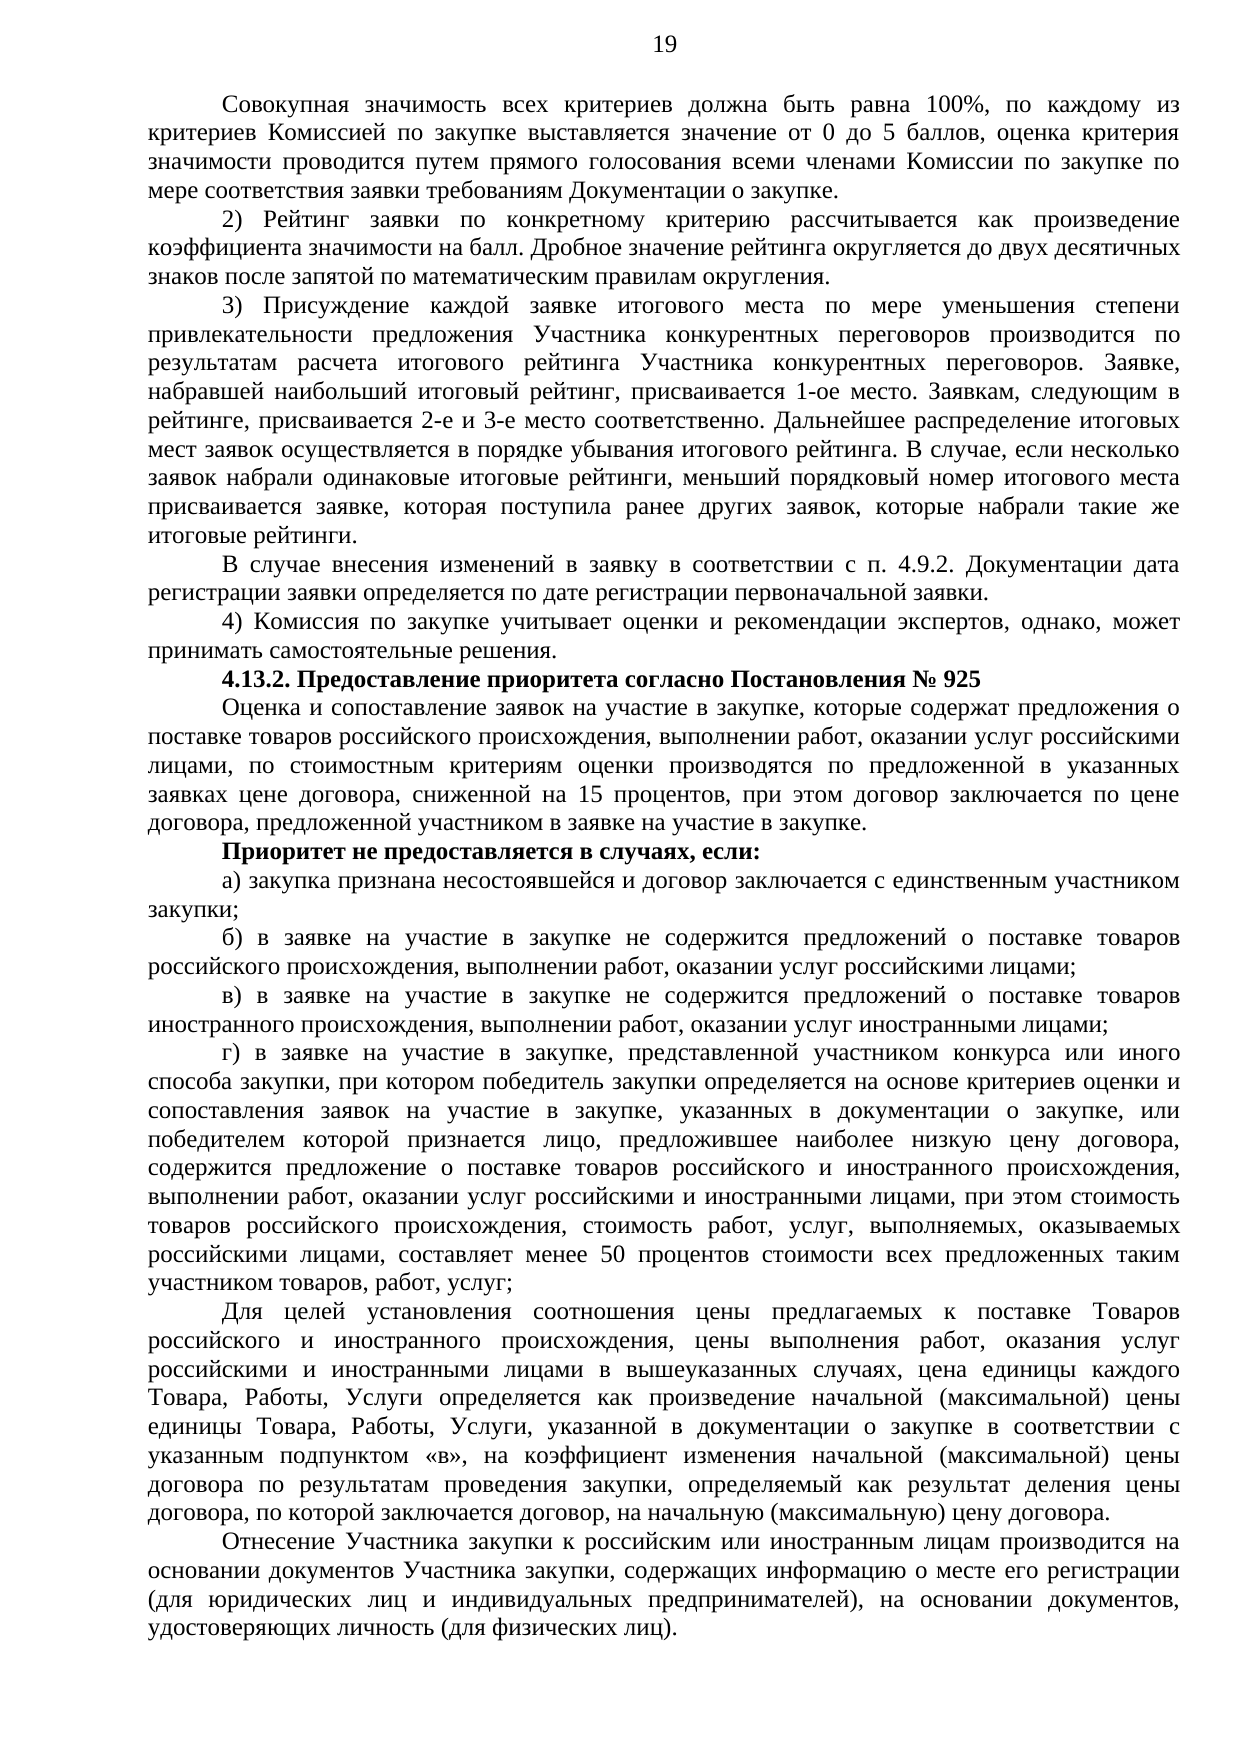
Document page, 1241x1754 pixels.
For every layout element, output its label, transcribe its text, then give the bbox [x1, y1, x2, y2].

text Для целей установления соотношения цены предлагаемых к поставке Товаров российского и иностранного происхождения, цены выполнения работ, оказания услуг российскими и иностранными лицами в вышеуказанных случаях, цена единицы каждого Товара, Работы, Услуги определяется как произведение начальной (максимальной) цены единицы Товара, Работы, Услуги, указанной в документации о закупке в соответствии с указанным подпунктом «в», на коэффициент изменения начальной (максимальной) цены договора по результатам проведения закупки, определяемый как результат деления цены договора, по которой заключается договор, на начальную (максимальную) цену договора. [148, 1296, 1181, 1526]
text а) закупка признана несостоявшейся и договор заключается с единственным участником закупки; [148, 865, 1181, 922]
text В случае внесения изменений в заявку в соответствии с п. 4.9.2. Документации дата регистрации заявки определяется по дате регистрации первоначальной заявки. [148, 549, 1181, 606]
text Совокупная значимость всех критериев должна быть равна 100%, по каждому из критериев Комиссией по закупке выставляется значение от 0 до 5 баллов, оценка критерия значимости проводится путем прямого голосования всеми членами Комиссии по закупке по мере соответствия заявки требованиям Документации о закупке. [148, 89, 1181, 204]
text г) в заявке на участие в закупке, представленной участником конкурса или иного способа закупки, при котором победитель закупки определяется на основе критериев оценки и сопоставления заявок на участие в закупке, указанных в документации о закупке, или победителем которой признается лицо, предложившее наиболее низкую цену договора, содержится предложение о поставке товаров российского и иностранного происхождения, выполнении работ, оказании услуг российскими и иностранными лицами, при этом стоимость товаров российского происхождения, стоимость работ, услуг, выполняемых, оказываемых российскими лицами, составляет менее 50 процентов стоимости всех предложенных таким участником товаров, работ, услуг; [148, 1037, 1181, 1296]
text 3) Присуждение каждой заявке итогового места по мере уменьшения степени привлекательности предложения Участника конкурентных переговоров производится по результатам расчета итогового рейтинга Участника конкурентных переговоров. Заявке, набравшей наибольший итоговый рейтинг, присваивается 1-ое место. Заявкам, следующим в рейтинге, присваивается 2-е и 3-е место соответственно. Дальнейшее распределение итоговых мест заявок осуществляется в порядке убывания итогового рейтинга. В случае, если несколько заявок набрали одинаковые итоговые рейтинги, меньший порядковый номер итогового места присваивается заявке, которая поступила ранее других заявок, которые набрали такие же итоговые рейтинги. [148, 290, 1181, 549]
text 4.13.2. Предоставление приоритета согласно Постановления № 925 [148, 664, 1181, 692]
text 4) Комиссия по закупке учитывает оценки и рекомендации экспертов, однако, может принимать самостоятельные решения. [148, 606, 1181, 664]
text 2) Рейтинг заявки по конкретному критерию рассчитывается как произведение коэффициента значимости на балл. Дробное значение рейтинга округляется до двух десятичных знаков после запятой по математическим правилам округления. [148, 204, 1181, 290]
text б) в заявке на участие в закупке не содержится предложений о поставке товаров российского происхождения, выполнении работ, оказании услуг российскими лицами; [148, 922, 1181, 980]
text Отнесение Участника закупки к российским или иностранным лицам производится на основании документов Участника закупки, содержащих информацию о месте его регистрации (для юридических лиц и индивидуальных предпринимателей), на основании документов, удостоверяющих личность (для физических лиц). [148, 1526, 1181, 1641]
text Приоритет не предоставляется в случаях, если: [148, 836, 1181, 865]
text в) в заявке на участие в закупке не содержится предложений о поставке товаров иностранного происхождения, выполнении работ, оказании услуг иностранными лицами; [148, 980, 1181, 1037]
text Оценка и сопоставление заявок на участие в закупке, которые содержат предложения о поставке товаров российского происхождения, выполнении работ, оказании услуг российскими лицами, по стоимостным критериям оценки производятся по предложенной в указанных заявках цене договора, сниженной на 15 процентов, при этом договор заключается по цене договора, предложенной участником в заявке на участие в закупке. [148, 692, 1181, 836]
